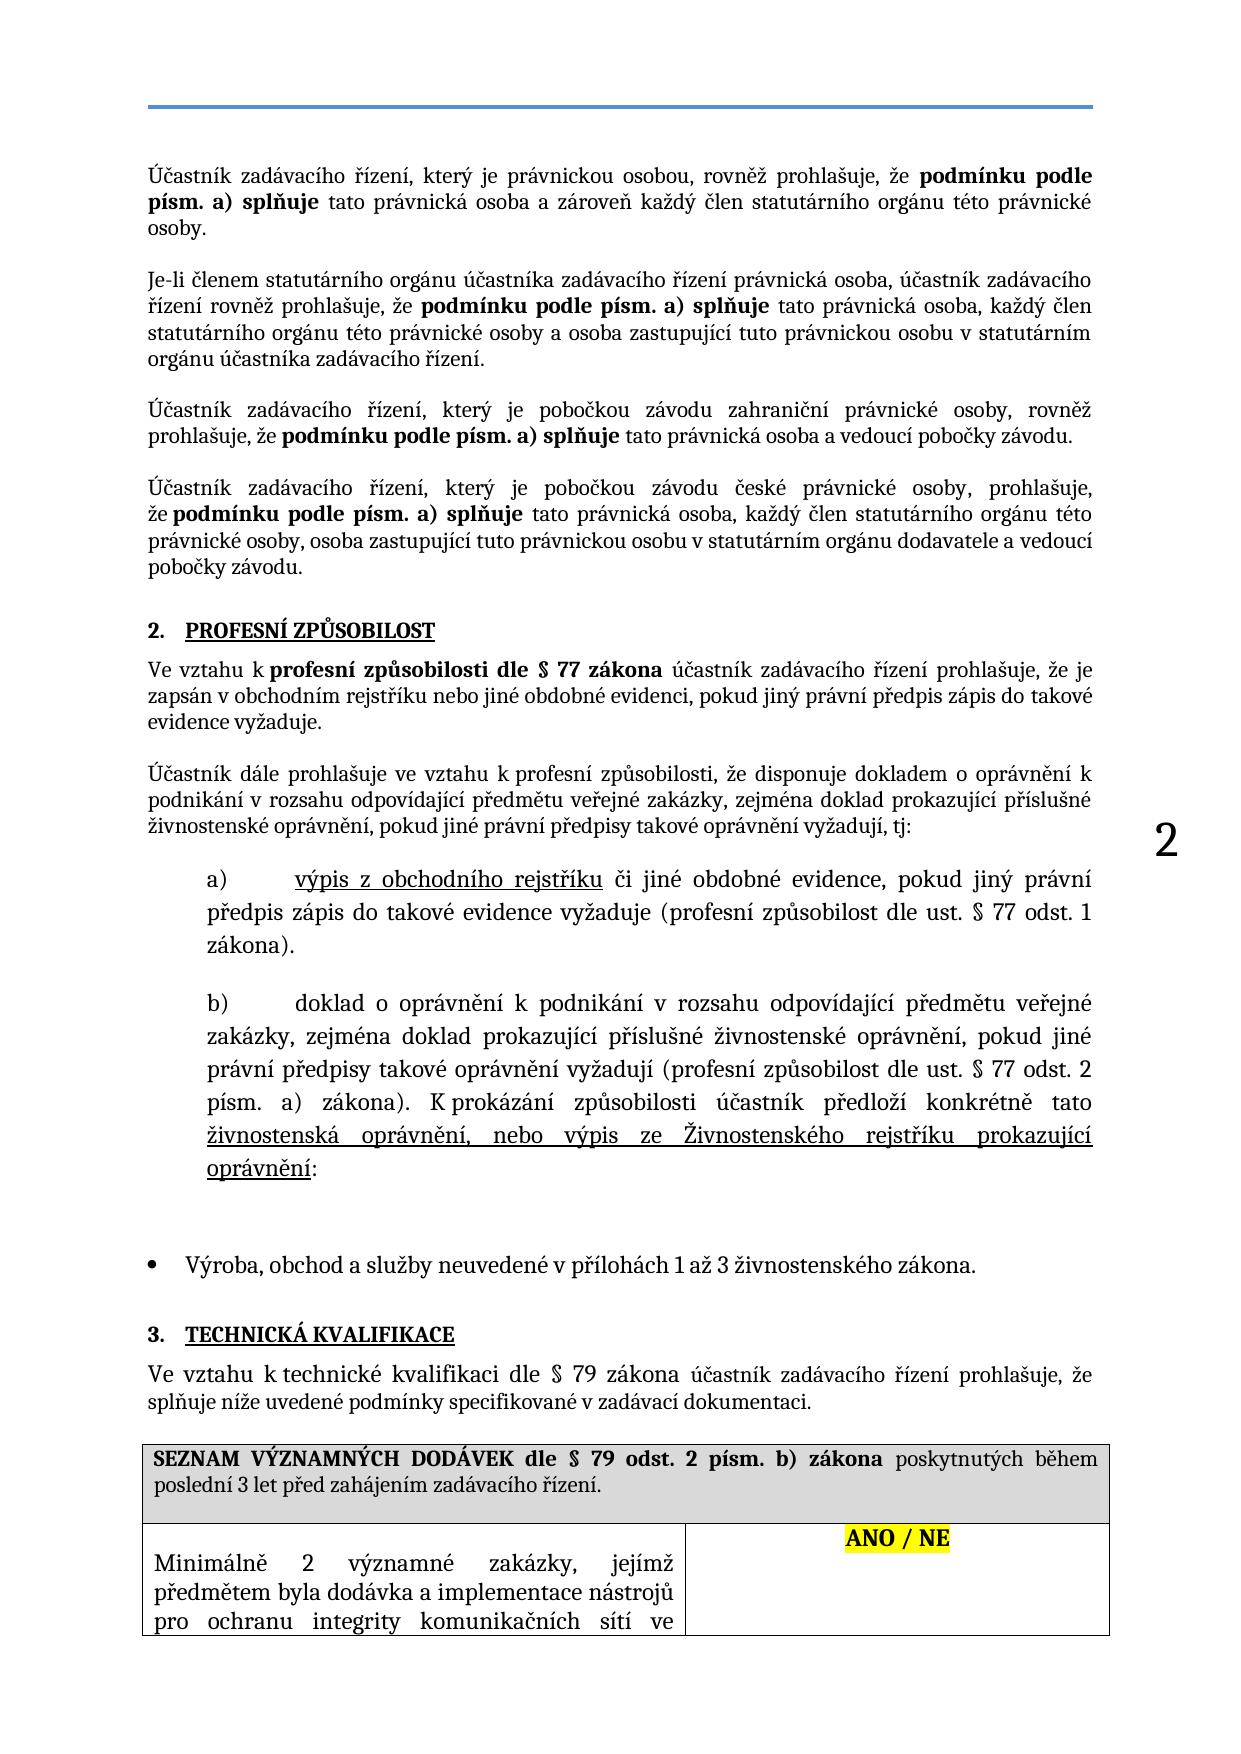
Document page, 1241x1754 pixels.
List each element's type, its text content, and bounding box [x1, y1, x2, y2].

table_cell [143, 1524, 685, 1635]
text Účastník zadávacího řízení, který je právnickou osobou, rovněž prohlašuje, že podmínku podle písm. a) splňuje tato právnická osoba a zároveň každý člen statutárního orgánu této právnické osoby. [148, 162, 1093, 242]
text Je-li členem statutárního orgánu účastníka zadávacího řízení právnická osoba, účastník zadávacího řízení rovněž prohlašuje, že podmínku podle písm. a) splňuje tato právnická osoba, každý člen statutárního orgánu této právnické osoby a osoba zastupující tuto právnickou osobu v statutárním orgánu účastníka zadávacího řízení. [148, 267, 1093, 372]
text Účastník dále prohlašuje ve vztahu k profesní způsobilosti, že disponuje dokladem o oprávnění k podnikání v rozsahu odpovídající předmětu veřejné zakázky, zejména doklad prokazující příslušné živnostenské oprávnění, pokud jiné právní předpisy takové oprávnění vyžadují, tj: [148, 761, 1093, 839]
subtitle výpis z obchodního rejstříku či jiné obdobné evidence, pokud jiný právní předpis zápis do takové evidence vyžaduje (profesní způsobilost dle ust. § 77 odst. 1 zákona). [207, 864, 1093, 959]
list Výroba, obchod a služby neuvedené v přílohách 1 až 3 živnostenského zákona. [148, 1251, 1093, 1280]
text Účastník zadávacího řízení, který je pobočkou závodu české právnické osoby, prohlašuje, že podmínku podle písm. a) splňuje tato právnická osoba, každý člen statutárního orgánu této právnické osoby, osoba zastupující tuto právnickou osobu v statutárním orgánu dodavatele a vedoucí pobočky závodu. [148, 475, 1093, 580]
list TECHNICKÁ KVALIFIKACE [148, 1322, 1093, 1348]
text Ve vztahu k technické kvalifikaci dle § 79 zákona účastník zadávacího řízení prohlašuje, že splňuje níže uvedené podmínky specifikované v zadávací dokumentaci. [148, 1360, 1093, 1416]
text Účastník zadávacího řízení, který je pobočkou závodu zahraniční právnické osoby, rovněž prohlašuje, že podmínku podle písm. a) splňuje tato právnická osoba a vedoucí pobočky závodu. [148, 397, 1093, 450]
text Ve vztahu k profesní způsobilosti dle § 77 zákona účastník zadávacího řízení prohlašuje, že je zapsán v obchodním rejstříku nebo jiné obdobné evidenci, pokud jiný právní předpis zápis do takové evidence vyžaduje. [148, 656, 1093, 736]
table_header SEZNAM VÝZNAMNÝCH DODÁVEK dle § 79 odst. 2 písm. b) zákona poskytnutých během poslední 3 let před zahájením zadávacího řízení. [143, 1445, 1109, 1523]
subtitle doklad o oprávnění k podnikání v rozsahu odpovídající předmětu veřejné zakázky, zejména doklad prokazující příslušné živnostenské oprávnění, pokud jiné právní předpisy takové oprávnění vyžadují (profesní způsobilost dle ust. § 77 odst. 2 písm. a) zákona). K prokázání způsobilosti účastník předloží konkrétně tato živnostenská oprávnění, nebo výpis ze Živnostenského rejstříku prokazující oprávnění: [207, 1147, 1093, 1182]
table_cell ANO / NE [686, 1524, 1109, 1635]
list PROFESNÍ ZPŮSOBILOST [148, 618, 1093, 644]
subtitle doklad o oprávnění k podnikání v rozsahu odpovídající předmětu veřejné zakázky, zejména doklad prokazující příslušné živnostenské oprávnění, pokud jiné právní předpisy takové oprávnění vyžadují (profesní způsobilost dle ust. § 77 odst. 2 písm. a) zákona). K prokázání způsobilosti účastník předloží konkrétně tato živnostenská oprávnění, nebo výpis ze Živnostenského rejstříku prokazující oprávnění: [207, 989, 1093, 1145]
